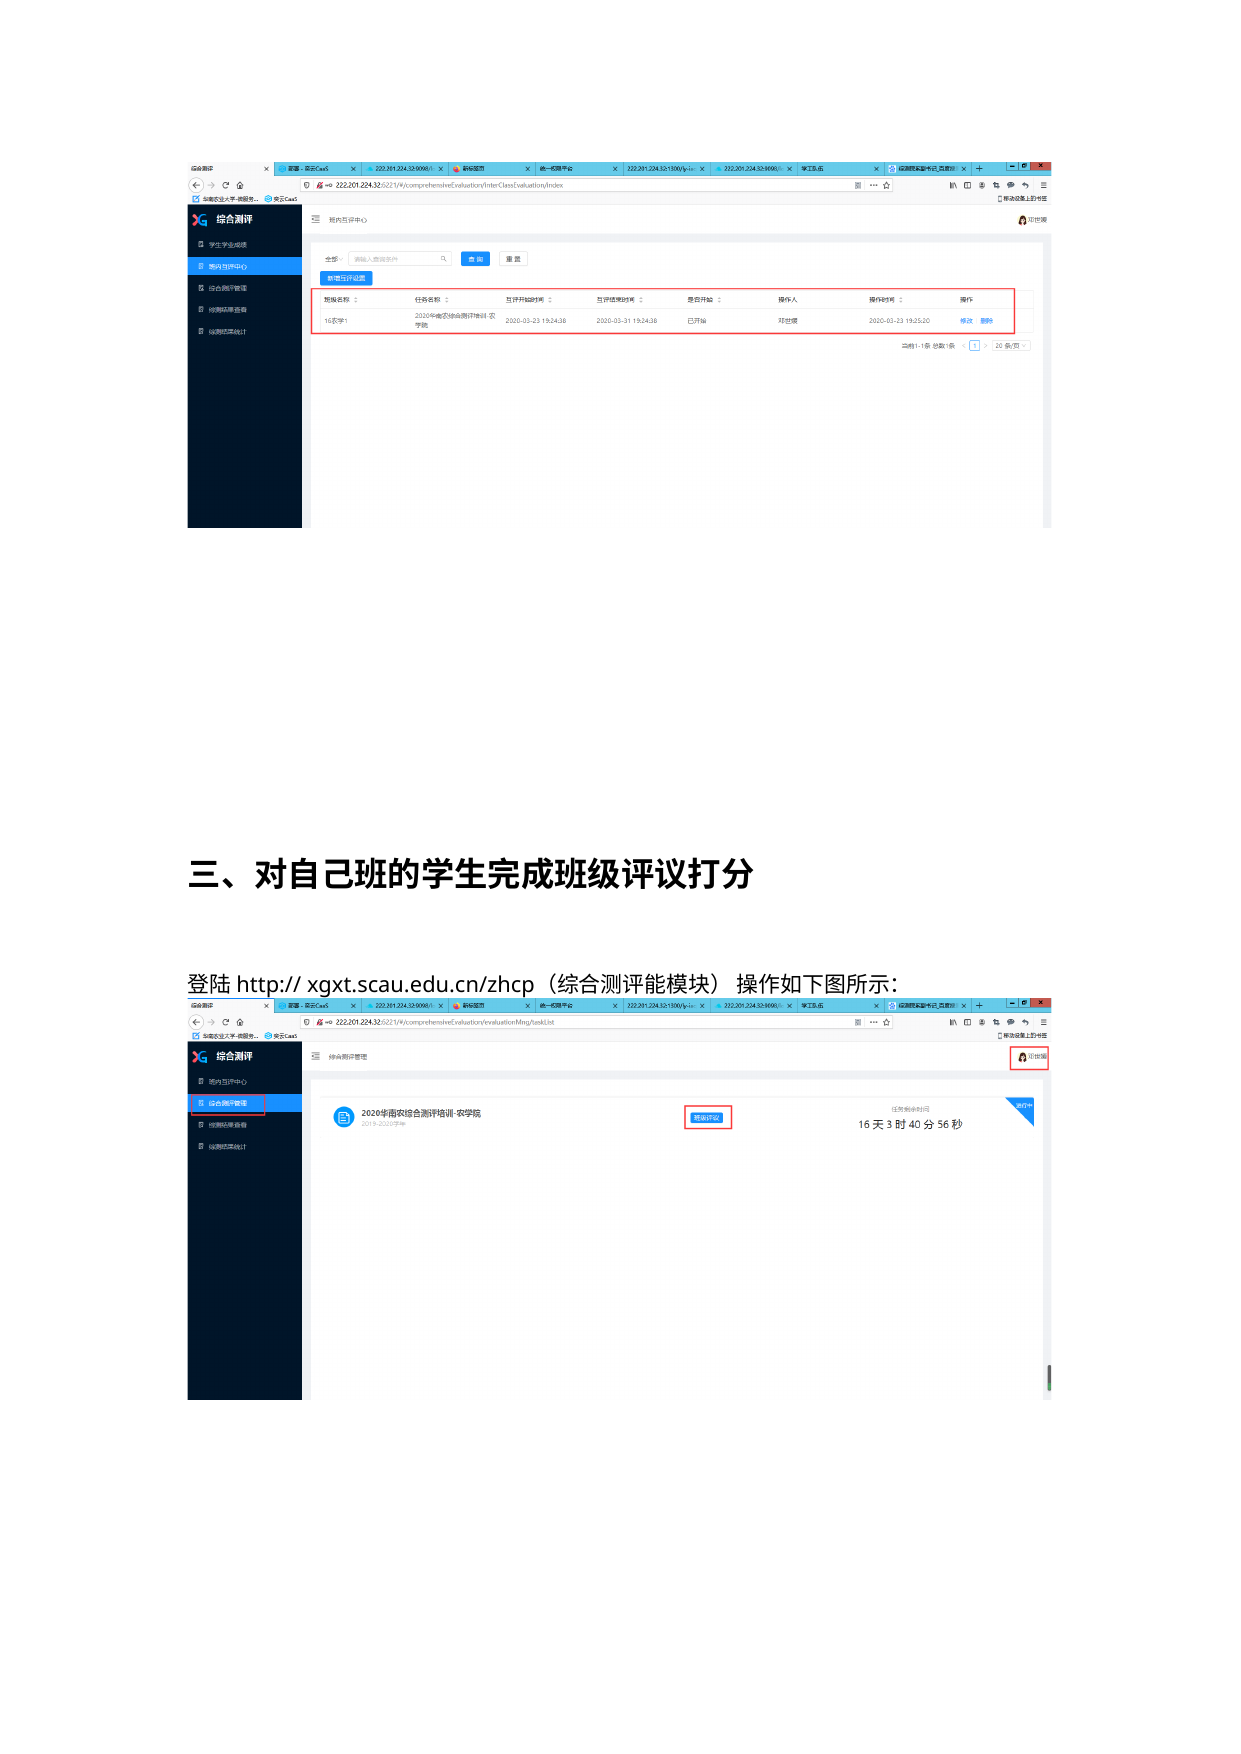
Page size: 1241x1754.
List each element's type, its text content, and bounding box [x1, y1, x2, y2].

text 登陆 http:// xgxt.scau.edu.cn/zhcp（综合测评能模块） 操作如下图所示： [187, 966, 1053, 999]
picture [187, 162, 1052, 528]
subtitle 三、对自己班的学生完成班级评议打分 [187, 839, 1053, 904]
picture [187, 998, 1052, 1400]
